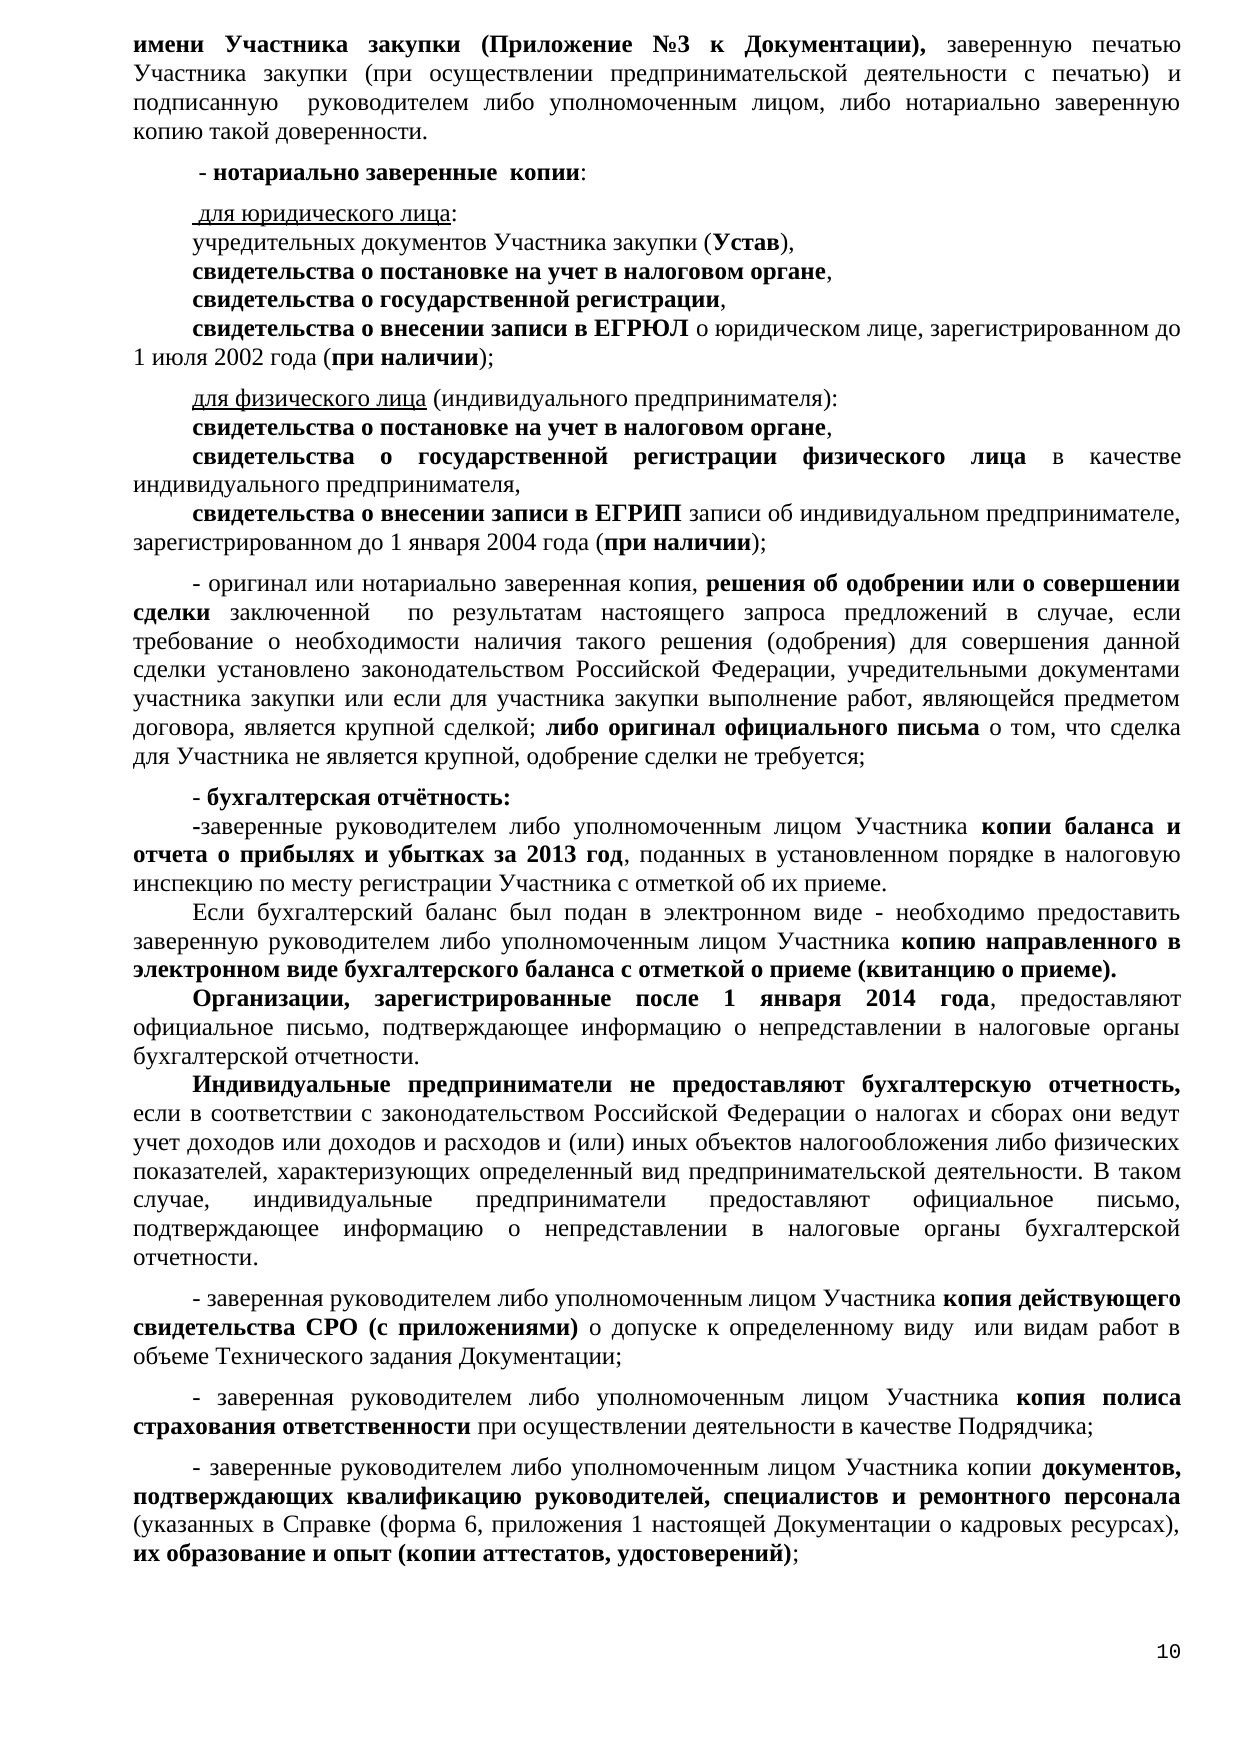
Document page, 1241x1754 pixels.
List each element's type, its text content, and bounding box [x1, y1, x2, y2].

text - заверенная руководителем либо уполномоченным лицом Участника копия полиса страхования ответственности при осуществлении деятельности в качестве Подрядчика; [133, 1382, 1181, 1439]
text свидетельства о внесении записи в ЕГРЮЛ о юридическом лице, зарегистрированном до 1 июля 2002 года (при наличии); [133, 313, 1181, 371]
text - заверенная руководителем либо уполномоченным лицом Участника копия действующего свидетельства СРО (с приложениями) о допуске к определенному виду или видам работ в объеме Технического задания Документации; [133, 1283, 1181, 1369]
text -заверенные руководителем либо уполномоченным лицом Участника копии баланса и отчета о прибылях и убытках за 2013 год, поданных в установленном порядке в налоговую инспекцию по месту регистрации Участника с отметкой об их приеме. [133, 811, 1181, 897]
text - заверенные руководителем либо уполномоченным лицом Участника копии документов, подтверждающих квалификацию руководителей, специалистов и ремонтного персонала (указанных в Справке (форма 6, приложения 1 настоящей Документации о кадровых ресурсах), их образование и опыт (копии аттестатов, удостоверений); [133, 1452, 1181, 1567]
text - нотариально заверенные копии: [133, 157, 1181, 186]
text свидетельства о внесении записи в ЕГРИП записи об индивидуальном предпринимателе, зарегистрированном до 1 января 2004 года (при наличии); [133, 498, 1181, 556]
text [133, 29, 1181, 144]
text Организации, зарегистрированные после 1 января 2014 года, предоставляют официальное письмо, подтверждающее информацию о непредставлении в налоговые органы бухгалтерской отчетности. [133, 983, 1181, 1069]
text свидетельства о постановке на учет в налоговом органе, [133, 256, 1181, 284]
text Если бухгалтерский баланс был подан в электронном виде - необходимо предоставить заверенную руководителем либо уполномоченным лицом Участника копию направленного в электронном виде бухгалтерского баланса с отметкой о приеме (квитанцию о приеме). [133, 897, 1181, 983]
text свидетельства о государственной регистрации, [133, 284, 1181, 313]
text - бухгалтерская отчётность: [133, 782, 1181, 811]
text Индивидуальные предприниматели не предоставляют бухгалтерскую отчетность, если в соответствии с законодательством Российской Федерации о налогах и сборах они ведут учет доходов или доходов и расходов и (или) иных объектов налогообложения либо физических показателей, характеризующих определенный вид предпринимательской деятельности. В таком случае, индивидуальные предприниматели предоставляют официальное письмо, подтверждающее информацию о непредставлении в налоговые органы бухгалтерской отчетности. [133, 1069, 1181, 1271]
text учредительных документов Участника закупки (Устав), [133, 227, 1181, 256]
text для юридического лица: [133, 198, 1181, 227]
text свидетельства о государственной регистрации физического лица в качестве индивидуального предпринимателя, [133, 441, 1181, 498]
text для физического лица (индивидуального предпринимателя): [133, 383, 1181, 412]
text - оригинал или нотариально заверенная копия, решения об одобрении или о совершении сделки заключенной по результатам настоящего запроса предложений в случае, если требование о необходимости наличия такого решения (одобрения) для совершения данной сделки установлено законодательством Российской Федерации, учредительными документами участника закупки или если для участника закупки выполнение работ, являющейся предметом договора, является крупной сделкой; либо оригинал официального письма о том, что сделка для Участника не является крупной, одобрение сделки не требуется; [133, 568, 1181, 769]
text свидетельства о постановке на учет в налоговом органе, [133, 412, 1181, 441]
